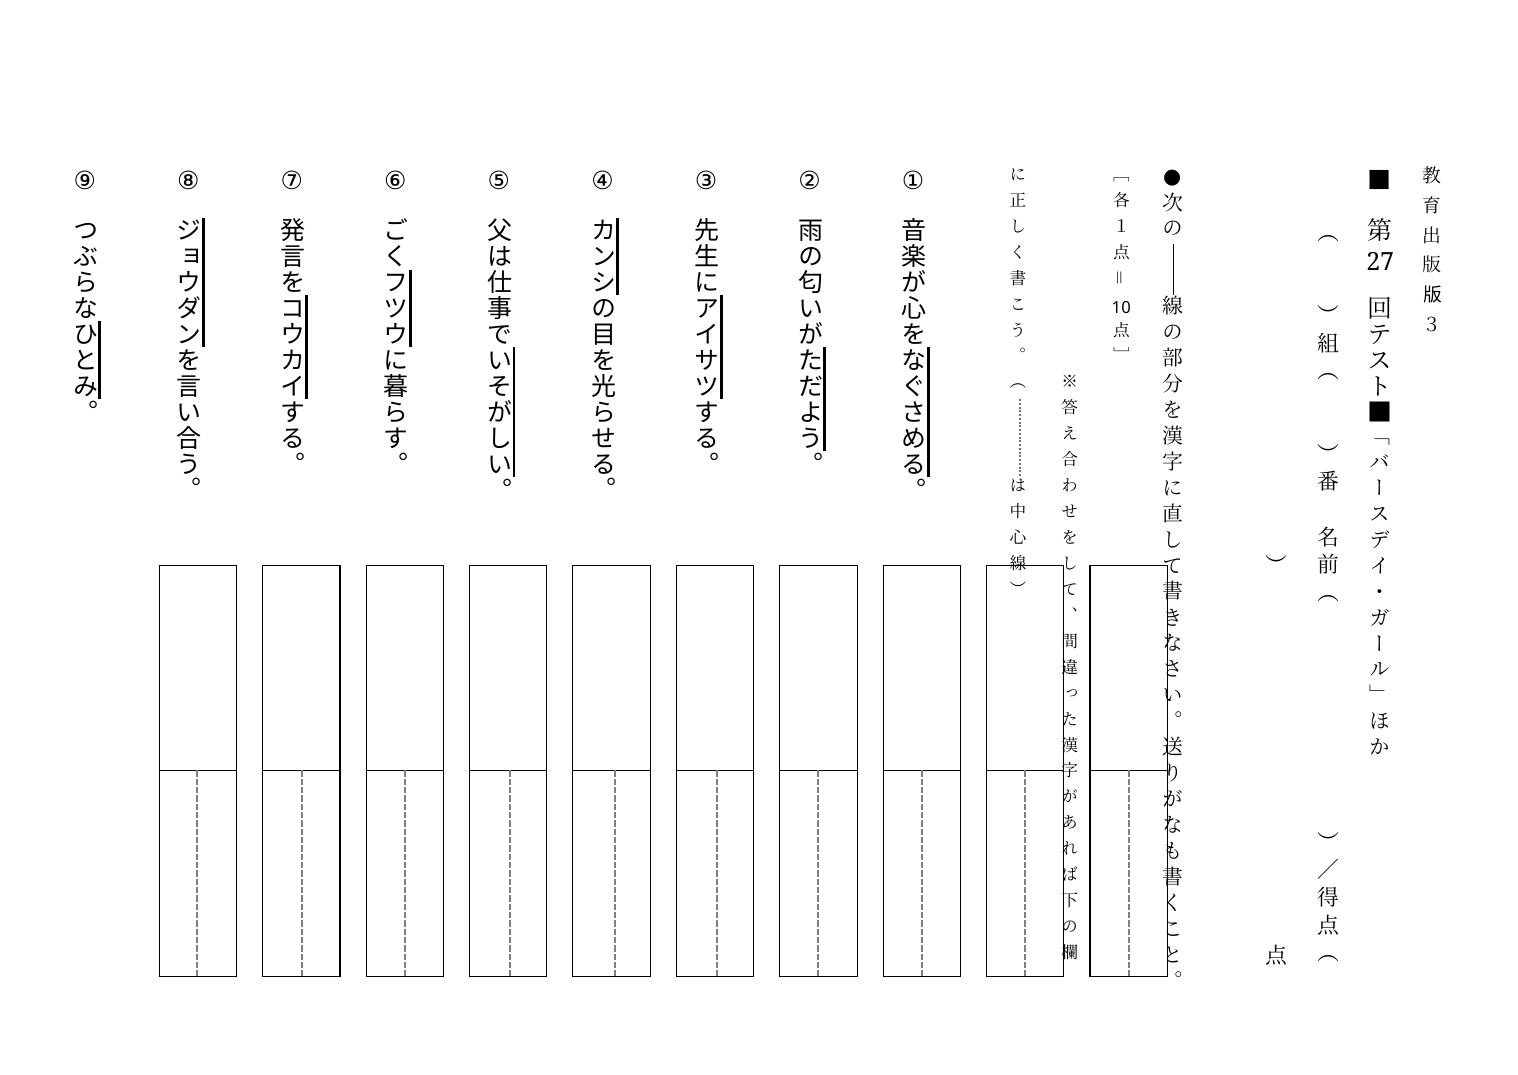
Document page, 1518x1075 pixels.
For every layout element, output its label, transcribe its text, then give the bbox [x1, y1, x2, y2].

text ⑨つぶらなひとみ。 [60, 166, 112, 969]
subtitle 教育出版版３年 秀学社 [1406, 166, 1458, 969]
text （ ）組（ ）番 名前（ ）／得点（ ）点 [1251, 166, 1354, 969]
text ①音楽が心をなぐさめる。 [888, 166, 940, 969]
text ②雨の匂いがただよう。 [785, 166, 836, 969]
text ④カンシの目を光らせる。 [578, 166, 629, 969]
text ③先生にアイサツする。 [681, 166, 733, 969]
text ※答え合わせをして、間違った漢字があれば下の欄に正しく書こう。（ は中心線） [992, 166, 1095, 969]
text ⑥ごくフツウに暮らす。 [371, 166, 422, 969]
text ⑤父は仕事でいそがしい。 [474, 166, 526, 969]
text ⑧ジョウダンを言い合う。 [163, 166, 215, 969]
text ■第27回テスト■「バースデイ・ガール」ほか [1354, 166, 1406, 969]
text ⑦発言をコウカイする。 [267, 166, 319, 969]
text ●次の 線の部分を漢字に直して書きなさい。送りがなも書くこと。［各１点＝10点］ [1095, 166, 1199, 969]
